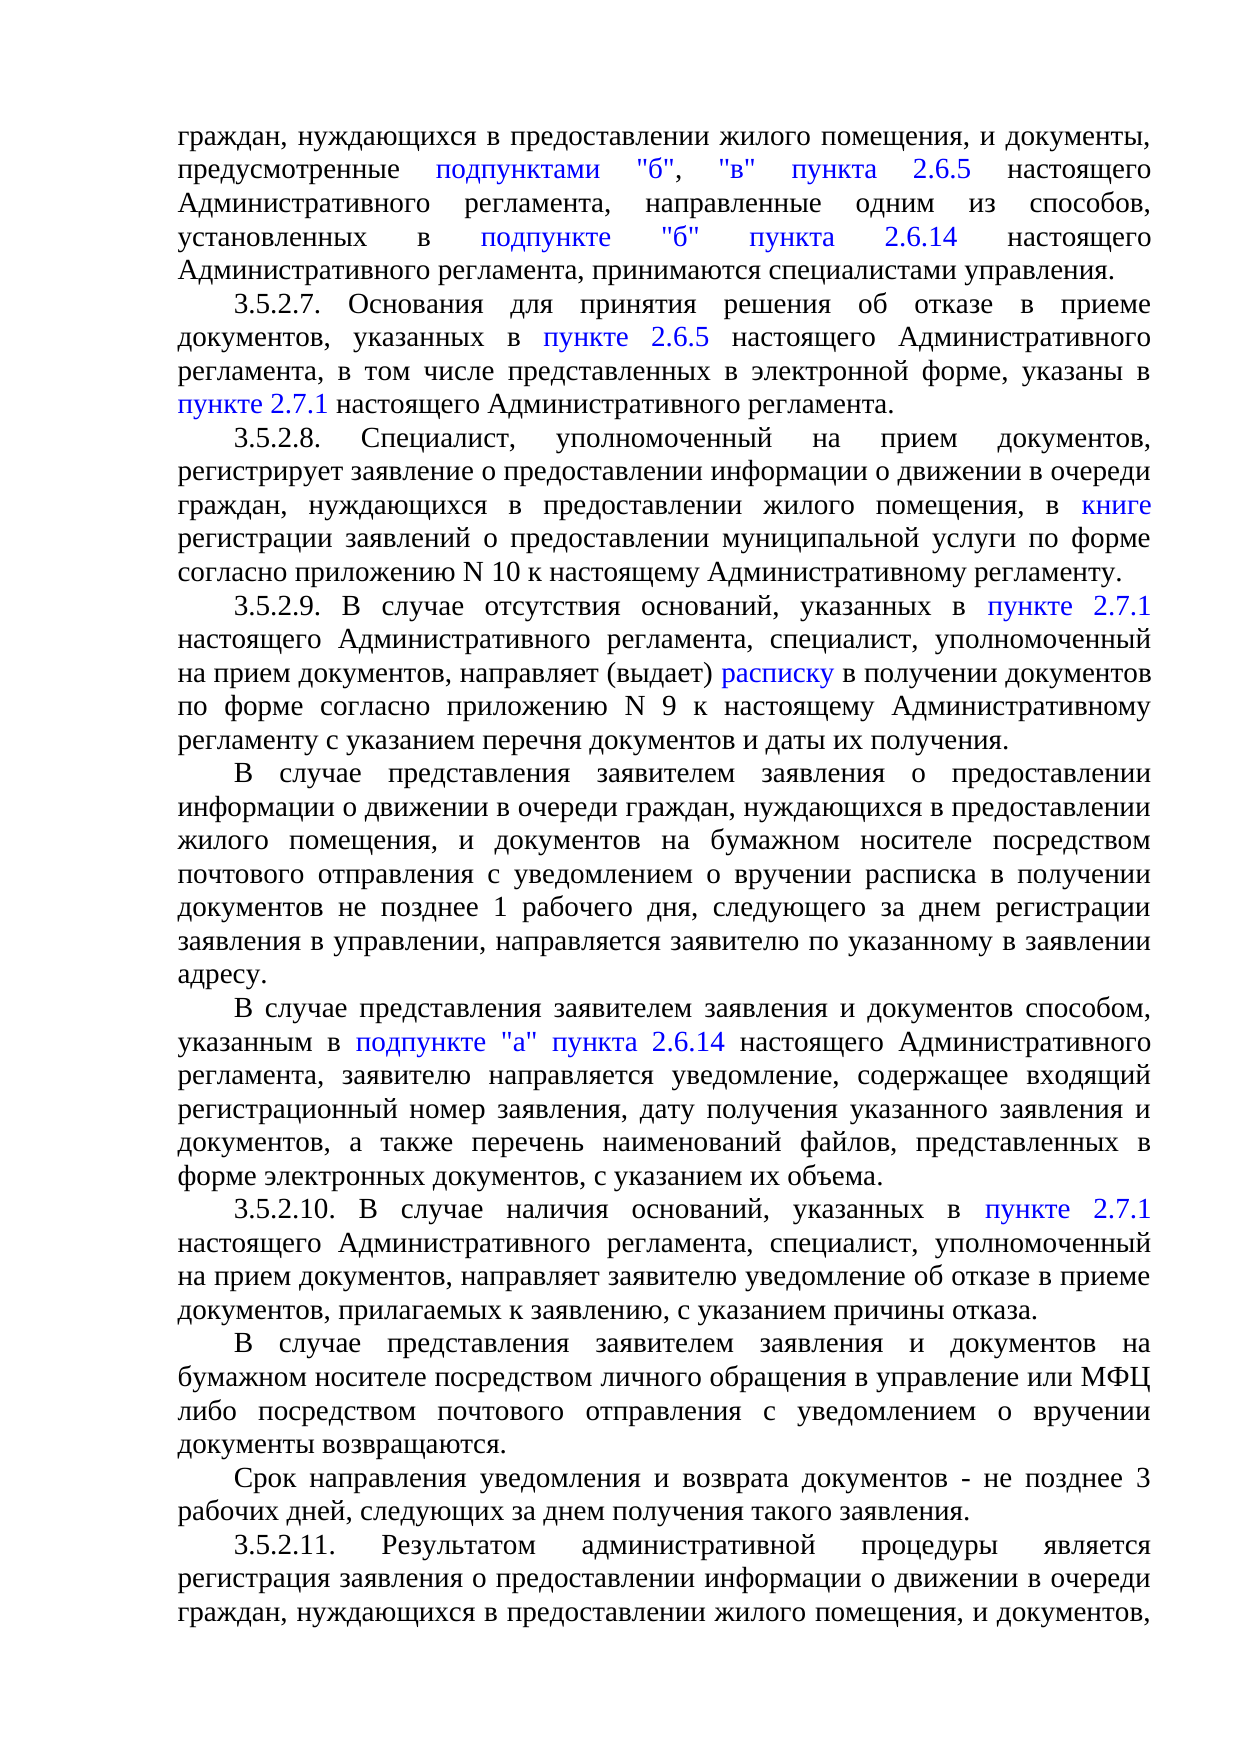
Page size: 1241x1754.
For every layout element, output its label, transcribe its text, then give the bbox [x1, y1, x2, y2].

text В случае представления заявителем заявления и документов на бумажном носителе посредством личного обращения в управление или МФЦ либо посредством почтового отправления с уведомлением о вручении документы возвращаются. [177, 1326, 1152, 1460]
text 3.5.2.10. В случае наличия оснований, указанных в пункте 2.7.1 настоящего Административного регламента, специалист, уполномоченный на прием документов, направляет заявителю уведомление об отказе в приеме документов, прилагаемых к заявлению, с указанием причины отказа. [177, 1191, 1152, 1326]
text 3.5.2.9. В случае отсутствия оснований, указанных в пункте 2.7.1 настоящего Административного регламента, специалист, уполномоченный на прием документов, направляет (выдает) расписку в получении документов по форме согласно приложению N 9 к настоящему Административному регламенту с указанием перечня документов и даты их получения. [177, 588, 1152, 755]
text В случае представления заявителем заявления о предоставлении информации о движении в очереди граждан, нуждающихся в предоставлении жилого помещения, и документов на бумажном носителе посредством почтового отправления с уведомлением о вручении расписка в получении документов не позднее 1 рабочего дня, следующего за днем регистрации заявления в управлении, направляется заявителю по указанному в заявлении адресу. [177, 755, 1152, 990]
text 3.5.2.7. Основания для принятия решения об отказе в приеме документов, указанных в пункте 2.6.5 настоящего Административного регламента, в том числе представленных в электронной форме, указаны в пункте 2.7.1 настоящего Административного регламента. [177, 286, 1152, 420]
text В случае представления заявителем заявления и документов способом, указанным в подпункте "а" пункта 2.6.14 настоящего Административного регламента, заявителю направляется уведомление, содержащее входящий регистрационный номер заявления, дату получения указанного заявления и документов, а также перечень наименований файлов, представленных в форме электронных документов, с указанием их объема. [177, 990, 1152, 1191]
text 3.5.2.8. Специалист, уполномоченный на прием документов, регистрирует заявление о предоставлении информации о движении в очереди граждан, нуждающихся в предоставлении жилого помещения, в книге регистрации заявлений о предоставлении муниципальной услуги по форме согласно приложению N 10 к настоящему Административному регламенту. [177, 420, 1152, 588]
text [177, 118, 1152, 286]
text Срок направления уведомления и возврата документов - не позднее 3 рабочих дней, следующих за днем получения такого заявления. [177, 1460, 1152, 1527]
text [177, 1527, 1152, 1627]
